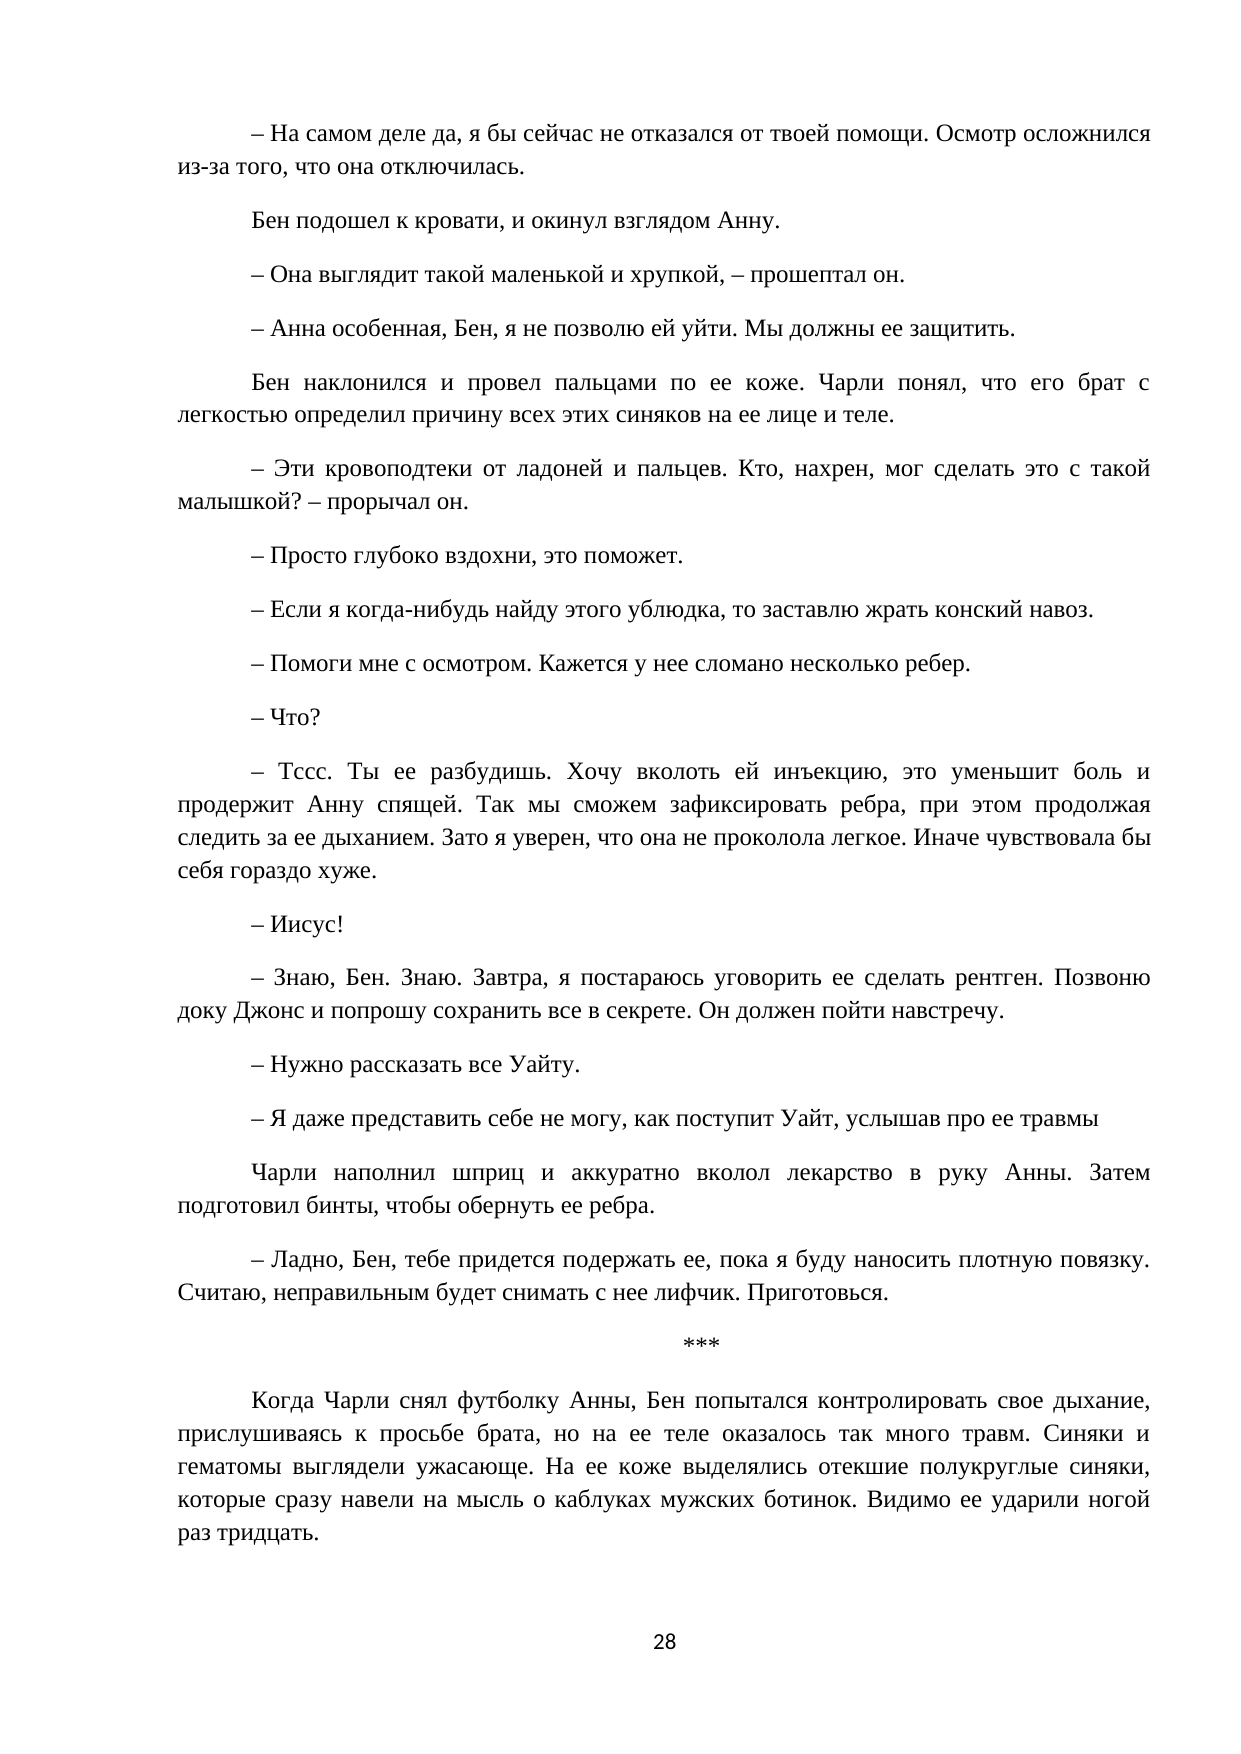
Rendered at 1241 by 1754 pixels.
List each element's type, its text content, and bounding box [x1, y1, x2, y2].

text – Знаю, Бен. Знаю. Завтра, я постараюсь уговорить ее сделать рентген. Позвоню доку Джонс и попрошу сохранить все в секрете. Он должен пойти навстречу. [177, 962, 1152, 1024]
text Бен подошел к кровати, и окинул взглядом Анну. [177, 205, 1152, 234]
text – На самом деле да, я бы сейчас не отказался от твоей помощи. Осмотр осложнился из-за того, что она отключилась. [177, 118, 1152, 180]
text Чарли наполнил шприц и аккуратно вколол лекарство в руку Анны. Затем подготовил бинты, чтобы обернуть ее ребра. [177, 1157, 1152, 1219]
text – Что? [177, 702, 1152, 731]
text – Я даже представить себе не могу, как поступит Уайт, услышав про ее травмы [177, 1103, 1152, 1132]
text – Нужно рассказать все Уайту. [177, 1049, 1152, 1078]
text – Иисус! [177, 909, 1152, 937]
text – Эти кровоподтеки от ладоней и пальцев. Кто, нахрен, мог сделать это с такой малышкой? – прорычал он. [177, 453, 1152, 515]
text *** [177, 1331, 1152, 1359]
text – Если я когда-нибудь найду этого ублюдка, то заставлю жрать конский навоз. [177, 594, 1152, 623]
text – Ладно, Бен, тебе придется подержать ее, пока я буду наносить плотную повязку. Считаю, неправильным будет снимать с нее лифчик. Приготовься. [177, 1244, 1152, 1306]
text – Просто глубоко вздохни, это поможет. [177, 540, 1152, 569]
text Бен наклонился и провел пальцами по ее коже. Чарли понял, что его брат с легкостью определил причину всех этих синяков на ее лице и теле. [177, 367, 1152, 428]
text Когда Чарли снял футболку Анны, Бен попытался контролировать свое дыхание, прислушиваясь к просьбе брата, но на ее теле оказалось так много травм. Синяки и гематомы выглядели ужасающе. На ее коже выделялись отекшие полукруглые синяки, которые сразу навели на мысль о каблуках мужских ботинок. Видимо ее ударили ногой раз тридцать. [177, 1385, 1152, 1546]
text – Анна особенная, Бен, я не позволю ей уйти. Мы должны ее защитить. [177, 313, 1152, 341]
text – Тссс. Ты ее разбудишь. Хочу вколоть ей инъекцию, это уменьшит боль и продержит Анну спящей. Так мы сможем зафиксировать ребра, при этом продолжая следить за ее дыханием. Зато я уверен, что она не проколола легкое. Иначе чувствовала бы себя гораздо хуже. [177, 756, 1152, 883]
text – Она выглядит такой маленькой и хрупкой, – прошептал он. [177, 259, 1152, 288]
text – Помоги мне с осмотром. Кажется у нее сломано несколько ребер. [177, 648, 1152, 677]
